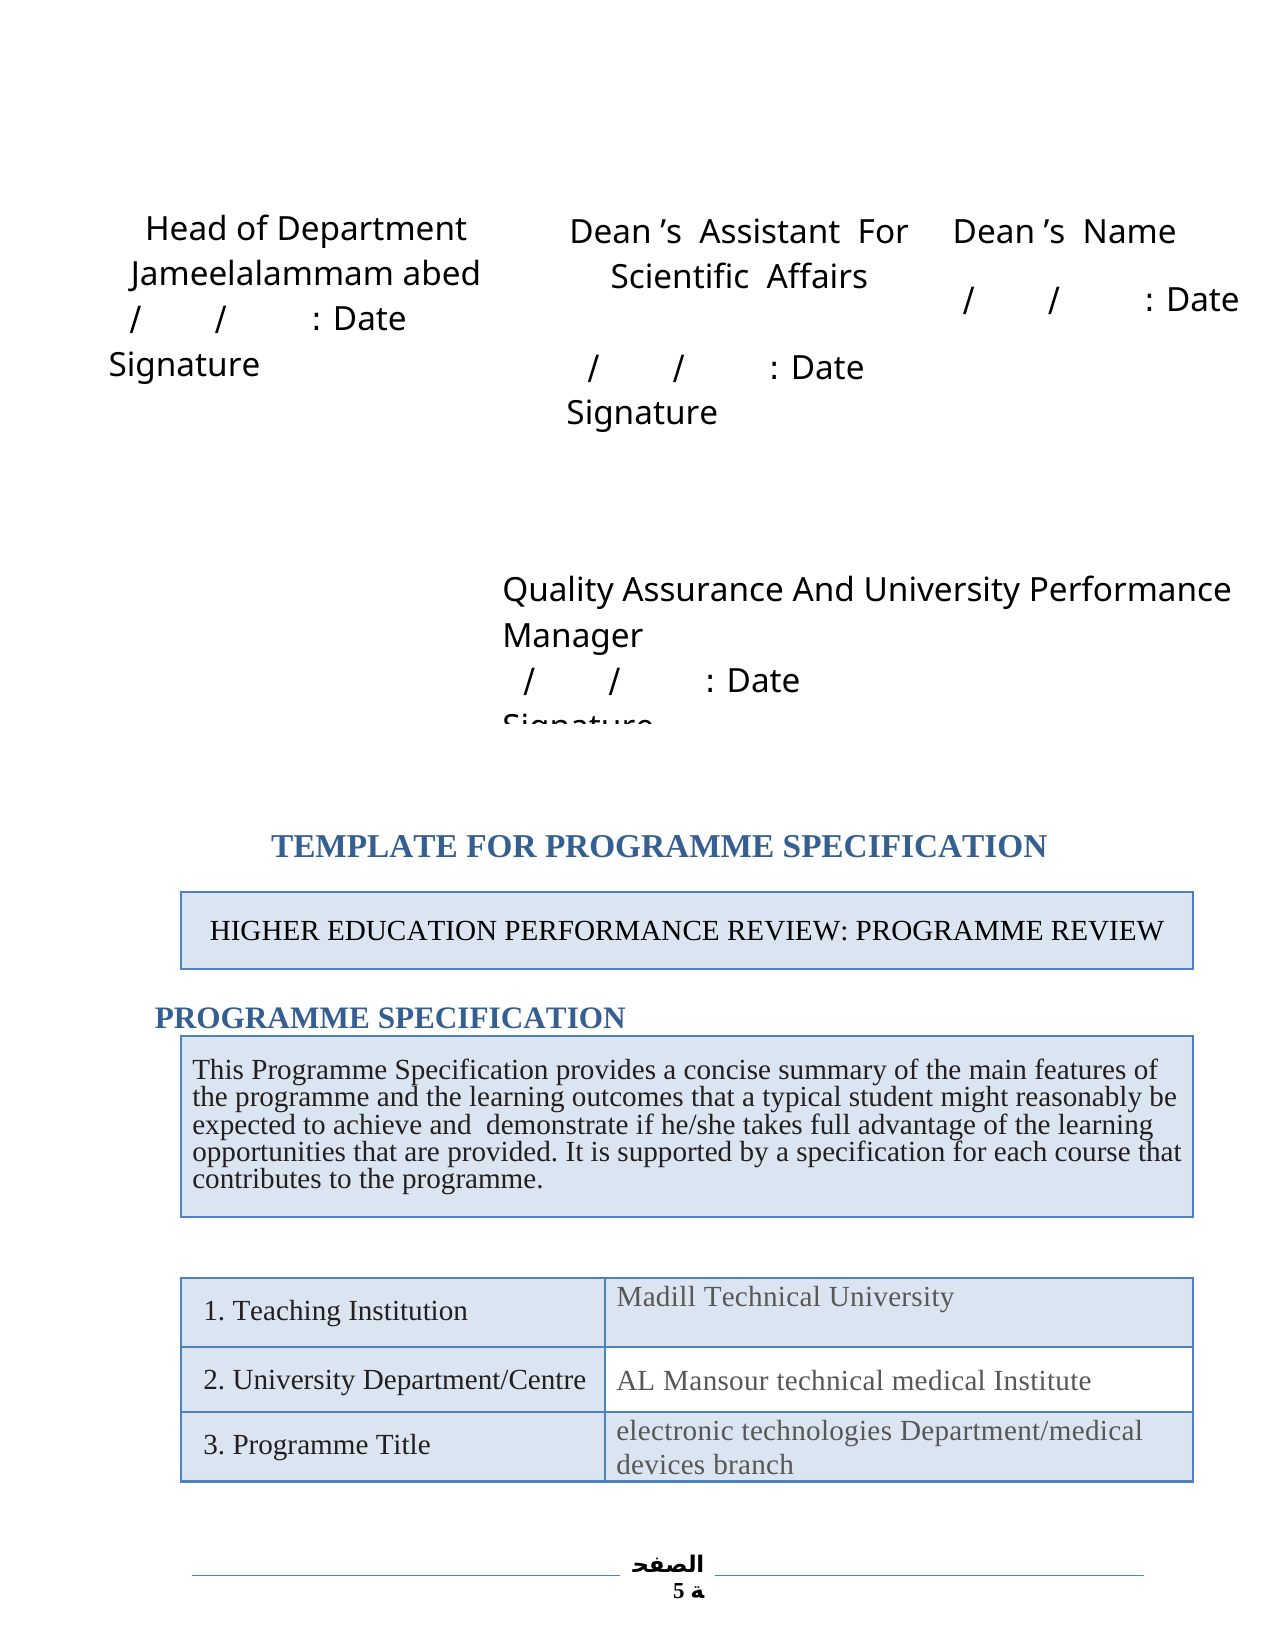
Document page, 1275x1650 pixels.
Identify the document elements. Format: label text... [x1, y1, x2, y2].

table_cell electronic technologies Department/medical devices branch [606, 1413, 1192, 1480]
table_header HIGHER EDUCATION PERFORMANCE REVIEW: PROGRAMME REVIEW [182, 893, 1192, 968]
table_header This Programme Specification provides a concise summary of the main features of the programme and the learning outcomes that a typical student might reasonably be expected to achieve and demonstrate if he/she takes full advantage of the learning opportunities that are provided. It is supported by a specification for each course that contributes to the programme. [182, 1037, 1192, 1216]
text PROGRAMME SPECIFICATION [154, 1002, 1144, 1034]
table_cell 3. Programme Title [182, 1413, 604, 1480]
table_cell 2. University Department/Centre [182, 1348, 604, 1411]
text TEMPLATE FOR PROGRAMME SPECIFICATION [192, 826, 1144, 865]
table_header 1. Teaching Institution [182, 1279, 604, 1346]
table_cell AL Mansour technical medical Institute [606, 1348, 1192, 1411]
table_header Madill Technical University [606, 1279, 1192, 1346]
